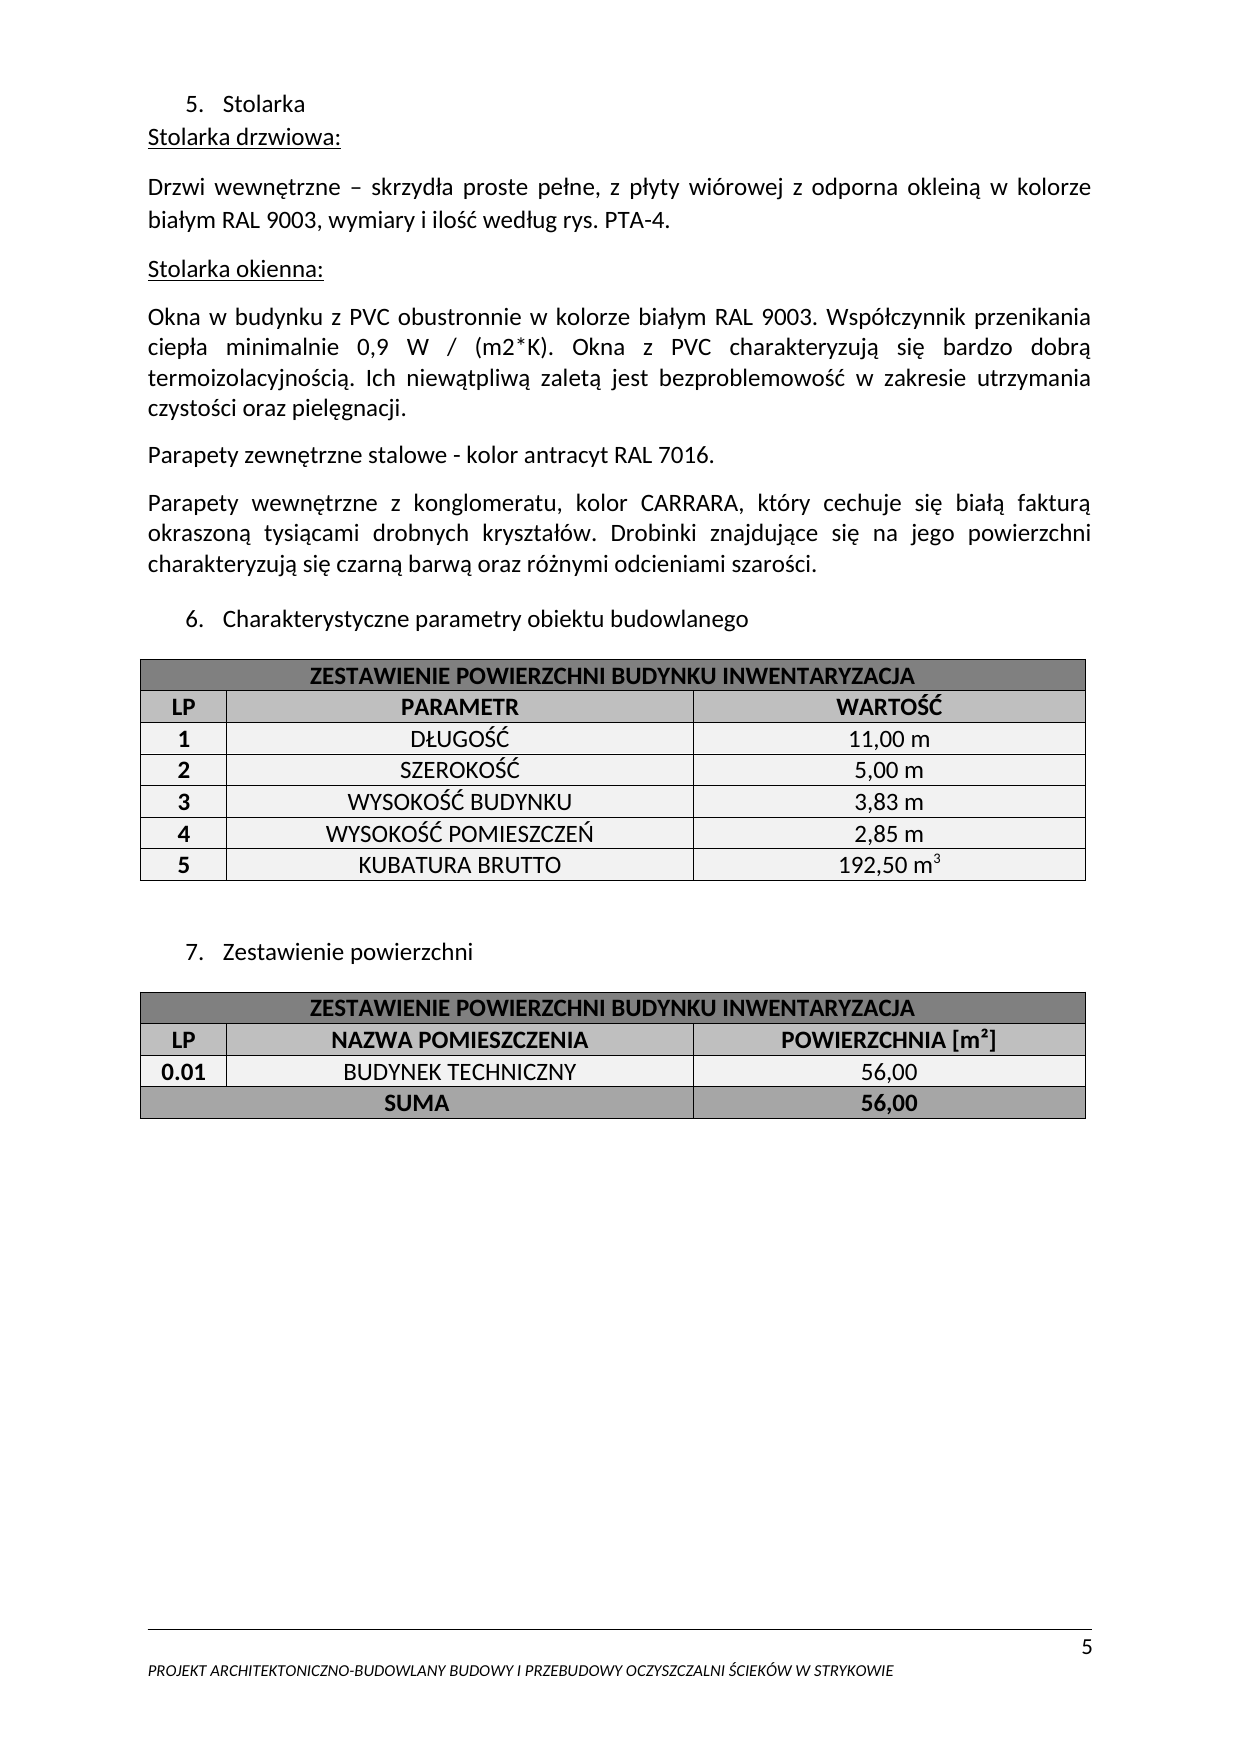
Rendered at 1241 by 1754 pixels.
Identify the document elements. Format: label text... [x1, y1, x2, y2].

table_cell POWIERZCHNIA [m²] [694, 1024, 1085, 1055]
table_cell KUBATURA BRUTTO [227, 849, 693, 880]
table_cell 4 [141, 818, 226, 848]
table_cell WYSOKOŚĆ POMIESZCZEŃ [227, 818, 693, 848]
text Stolarka okienna: [148, 254, 1092, 284]
text Parapety zewnętrzne stalowe - kolor antracyt RAL 7016. [148, 439, 1092, 470]
subtitle Charakterystyczne parametry obiektu budowlanego [185, 603, 1092, 634]
table_cell BUDYNEK TECHNICZNY [227, 1056, 693, 1086]
table_cell WYSOKOŚĆ BUDYNKU [227, 786, 693, 817]
table_cell DŁUGOŚĆ [227, 723, 693, 753]
text Parapety wewnętrzne z konglomeratu, kolor CARRARA, który cechuje się białą fakturą okraszoną tysiącami drobnych kryształów. Drobinki znajdujące się na jego powierzchni charakteryzują się czarną barwą oraz różnymi odcieniami szarości. [148, 487, 1092, 578]
table_cell LP [141, 691, 226, 722]
text Stolarka drzwiowa: [148, 122, 1092, 152]
table_cell LP [141, 1024, 226, 1055]
table_cell 1 [141, 723, 226, 753]
table_cell 5,00 m [694, 755, 1085, 785]
table_cell 11,00 m [694, 723, 1085, 753]
table_cell 2,85 m [694, 818, 1085, 848]
table_cell 2 [141, 755, 226, 785]
subtitle Stolarka [185, 89, 1092, 119]
table_cell PARAMETR [227, 691, 693, 722]
table_cell 3 [141, 786, 226, 817]
text Drzwi wewnętrzne – skrzydła proste pełne, z płyty wiórowej z odporna okleiną w kolorze białym RAL 9003, wymiary i ilość według rys. PTA-4. [148, 171, 1092, 234]
table_cell SZEROKOŚĆ [227, 755, 693, 785]
table_cell NAZWA POMIESZCZENIA [227, 1024, 693, 1055]
table_cell 3,83 m [694, 786, 1085, 817]
table_cell 192,50 m3 [694, 849, 1085, 880]
table_cell 0.01 [141, 1056, 226, 1086]
table_cell 56,00 [694, 1087, 1085, 1118]
table_header ZESTAWIENIE POWIERZCHNI BUDYNKU INWENTARYZACJA [141, 660, 1085, 690]
subtitle Zestawienie powierzchni [185, 936, 1092, 967]
table_header ZESTAWIENIE POWIERZCHNI BUDYNKU INWENTARYZACJA [141, 993, 1085, 1023]
text Okna w budynku z PVC obustronnie w kolorze białym RAL 9003. Współczynnik przenikania ciepła minimalnie 0,9 W / (m2*K). Okna z PVC charakteryzują się bardzo dobrą termoizolacyjnością. Ich niewątpliwą zaletą jest bezproblemowość w zakresie utrzymania czystości oraz pielęgnacji. [148, 301, 1092, 423]
table_cell 56,00 [694, 1056, 1085, 1086]
table_cell SUMA [141, 1087, 693, 1118]
table_cell WARTOŚĆ [694, 691, 1085, 722]
table_cell 5 [141, 849, 226, 880]
